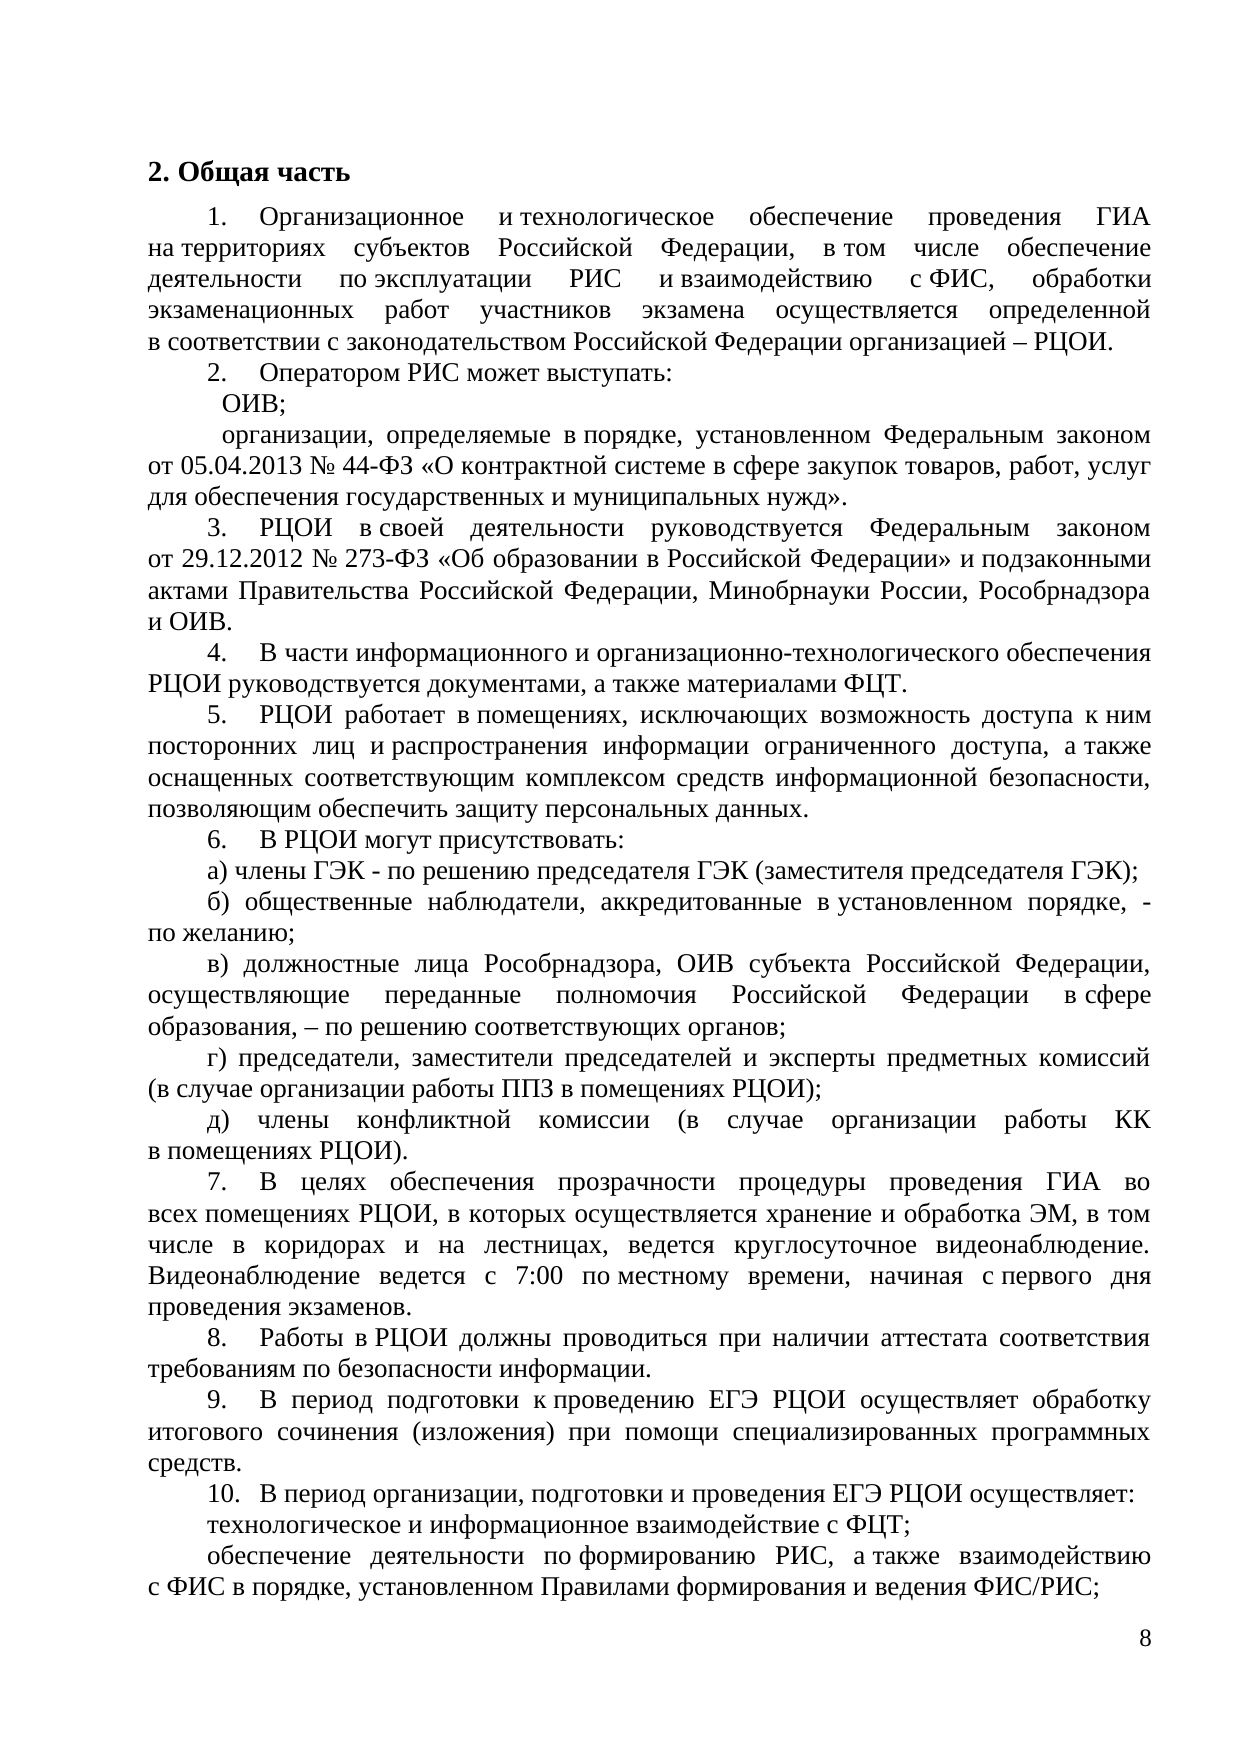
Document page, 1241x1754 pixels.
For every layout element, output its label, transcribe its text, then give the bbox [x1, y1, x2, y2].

list РЦОИ работает в помещениях, исключающих возможность доступа к ним посторонних лиц и распространения информации ограниченного доступа, а также оснащенных соответствующим комплексом средств информационной безопасности, позволяющим обеспечить защиту персональных данных. [148, 698, 1152, 823]
list Работы в РЦОИ должны проводиться при наличии аттестата соответствия требованиям по безопасности информации. [148, 1321, 1152, 1383]
list В период подготовки к проведению ЕГЭ РЦОИ осуществляет обработку итогового сочинения (изложения) при помощи специализированных программных средств. [148, 1383, 1152, 1477]
text в) должностные лица Рособрнадзора, ОИВ субъекта Российской Федерации, осуществляющие переданные полномочия Российской Федерации в сфере образования, – по решению соответствующих органов; [148, 947, 1152, 1041]
list В целях обеспечения прозрачности процедуры проведения ГИА во всех помещениях РЦОИ, в которых осуществляется хранение и обработка ЭМ, в том числе в коридорах и на лестницах, ведется круглосуточное видеонаблюдение. Видеонаблюдение ведется с 7:00 по местному времени, начиная с первого дня проведения экзаменов. [148, 1166, 1152, 1321]
list В РЦОИ могут присутствовать: [148, 823, 1152, 854]
text ОИВ; [148, 387, 1152, 418]
list РЦОИ в своей деятельности руководствуется Федеральным законом от 29.12.2012 № 273-ФЗ «Об образовании в Российской Федерации» и подзаконными актами Правительства Российской Федерации, Минобрнауки России, Рособрнадзора и ОИВ. [148, 511, 1152, 636]
list Организационное и технологическое обеспечение проведения ГИА на территориях субъектов Российской Федерации, в том числе обеспечение деятельности по эксплуатации РИС и взаимодействию с ФИС, обработки экзаменационных работ участников экзамена осуществляется определенной в соответствии с законодательством Российской Федерации организацией – РЦОИ. [148, 200, 1152, 356]
text а) члены ГЭК - по решению председателя ГЭК (заместителя председателя ГЭК); [148, 854, 1152, 885]
text д) члены конфликтной комиссии (в случае организации работы КК в помещениях РЦОИ). [148, 1103, 1152, 1166]
text организации, определяемые в порядке, установленном Федеральным законом от 05.04.2013 № 44-ФЗ «О контрактной системе в сфере закупок товаров, работ, услуг для обеспечения государственных и муниципальных нужд». [148, 418, 1152, 511]
list технологическое и информационное взаимодействие с ФЦТ; [148, 1508, 1152, 1539]
list Оператором РИС может выступать: [148, 356, 1152, 387]
text б) общественные наблюдатели, аккредитованные в установленном порядке, - по желанию; [148, 885, 1152, 947]
subtitle Общая часть [148, 154, 1152, 187]
list В период организации, подготовки и проведения ЕГЭ РЦОИ осуществляет: [148, 1477, 1152, 1508]
list обеспечение деятельности по формированию РИС, а также взаимодействию с ФИС в порядке, установленном Правилами формирования и ведения ФИС/РИС; [148, 1539, 1152, 1602]
list В части информационного и организационно-технологического обеспечения РЦОИ руководствуется документами, а также материалами ФЦТ. [148, 636, 1152, 698]
text г) председатели, заместители председателей и эксперты предметных комиссий (в случае организации работы ППЗ в помещениях РЦОИ); [148, 1041, 1152, 1103]
